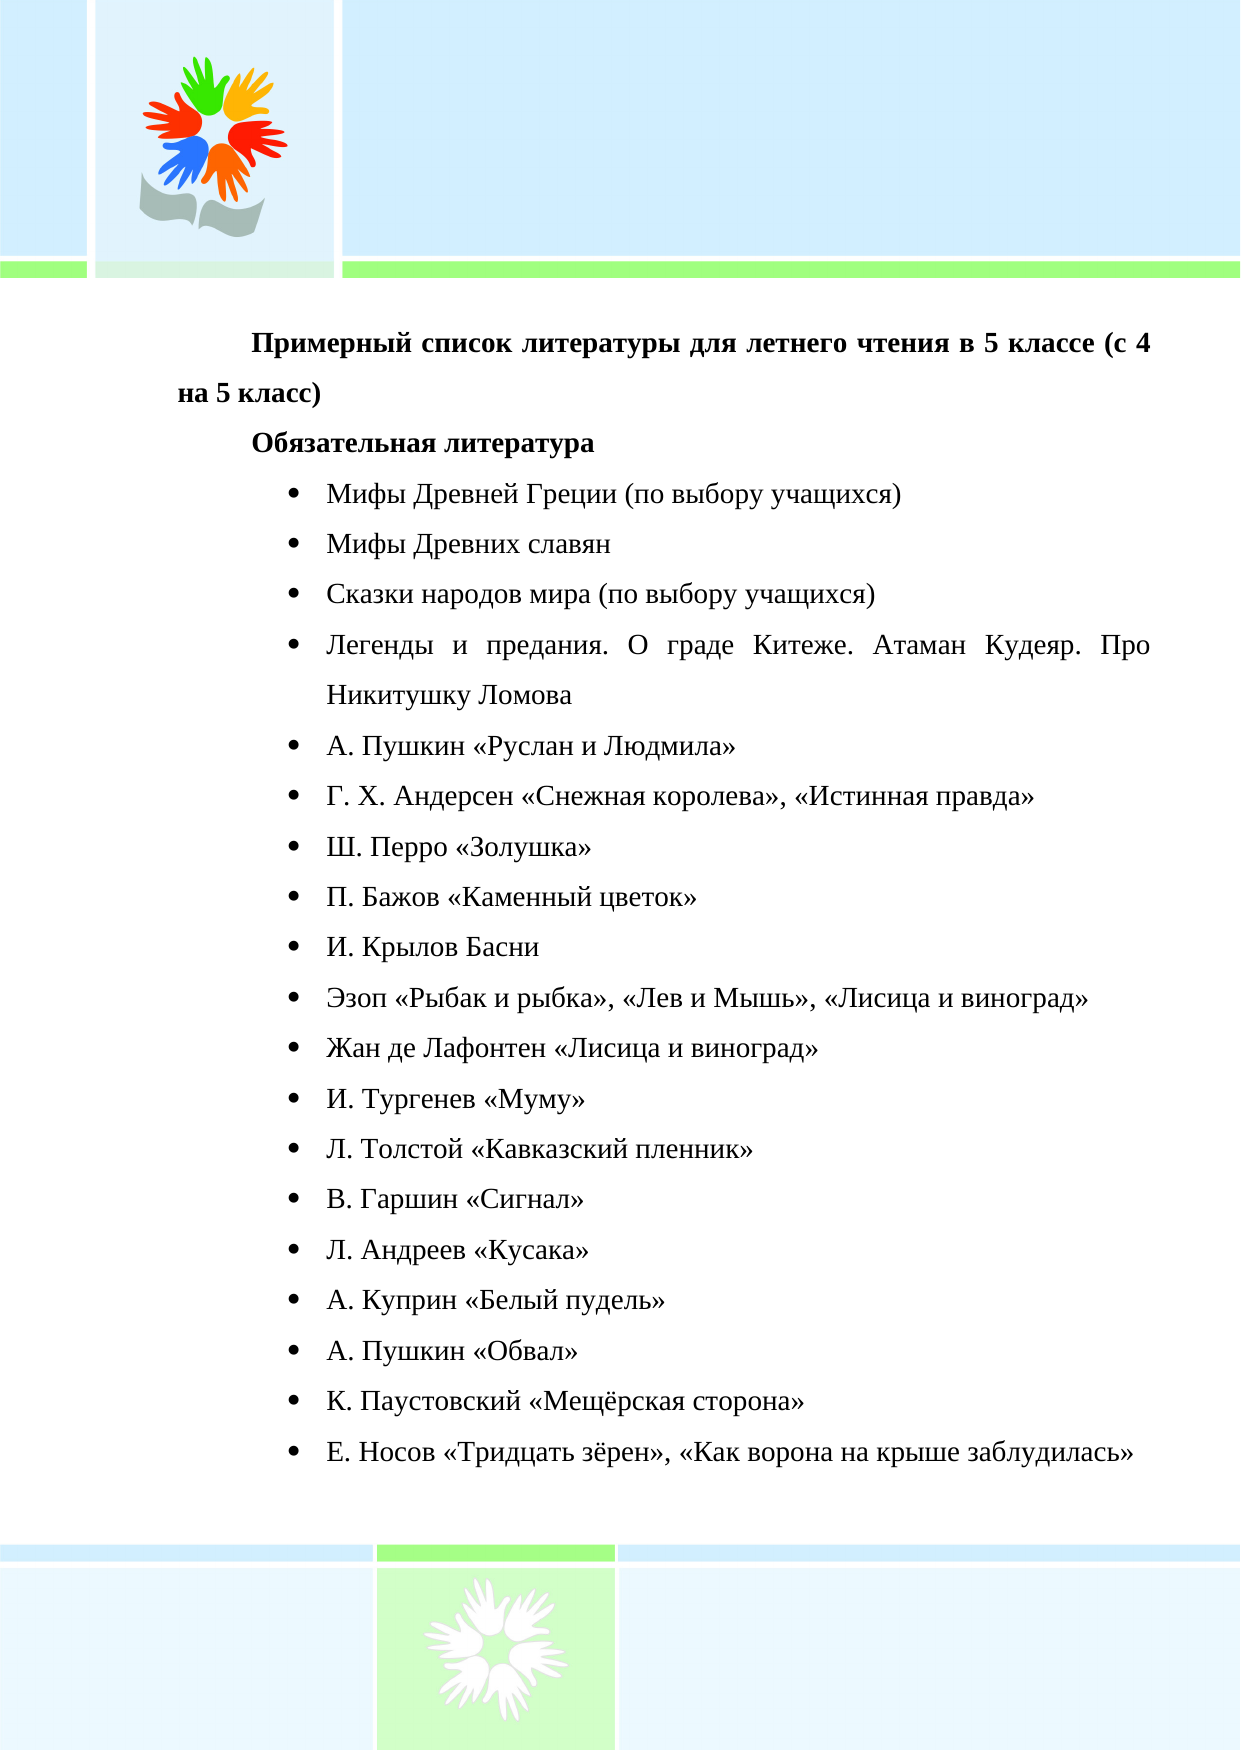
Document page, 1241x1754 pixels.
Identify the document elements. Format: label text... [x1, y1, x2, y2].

list А. Пушкин «Руслан и Людмила» [288, 728, 1152, 761]
picture [0, 1543, 1238, 1750]
picture [0, 0, 1241, 278]
list Л. Андреев «Кусака» [288, 1232, 1152, 1266]
text Обязательная литература [177, 426, 1152, 459]
list И. Крылов Басни [288, 929, 1152, 963]
list Эзоп «Рыбак и рыбка», «Лев и Мышь», «Лисица и виноград» [288, 980, 1152, 1013]
list Мифы Древних славян [288, 526, 1152, 560]
list Сказки народов мира (по выбору учащихся) [288, 577, 1152, 610]
list Г. Х. Андерсен «Снежная королева», «Истинная правда» [288, 778, 1152, 812]
list К. Паустовский «Мещёрская сторона» [288, 1383, 1152, 1417]
list П. Бажов «Каменный цветок» [288, 879, 1152, 913]
list Жан де Лафонтен «Лисица и виноград» [288, 1030, 1152, 1064]
list Мифы Древней Греции (по выбору учащихся) [288, 476, 1152, 509]
list Легенды и предания. О граде Китеже. Атаман Кудеяр. Про Никитушку Ломова [288, 627, 1152, 711]
text Примерный список литературы для летнего чтения в 5 классе (с 4 на 5 класс) [177, 325, 1152, 409]
list Е. Носов «Тридцать зёрен», «Как ворона на крыше заблудилась» [288, 1434, 1152, 1467]
list Ш. Перро «Золушка» [288, 829, 1152, 862]
list В. Гаршин «Сигнал» [288, 1182, 1152, 1215]
list Л. Толстой «Кавказский пленник» [288, 1131, 1152, 1165]
list А. Куприн «Белый пудель» [288, 1282, 1152, 1316]
list И. Тургенев «Муму» [288, 1081, 1152, 1114]
list А. Пушкин «Обвал» [288, 1333, 1152, 1366]
